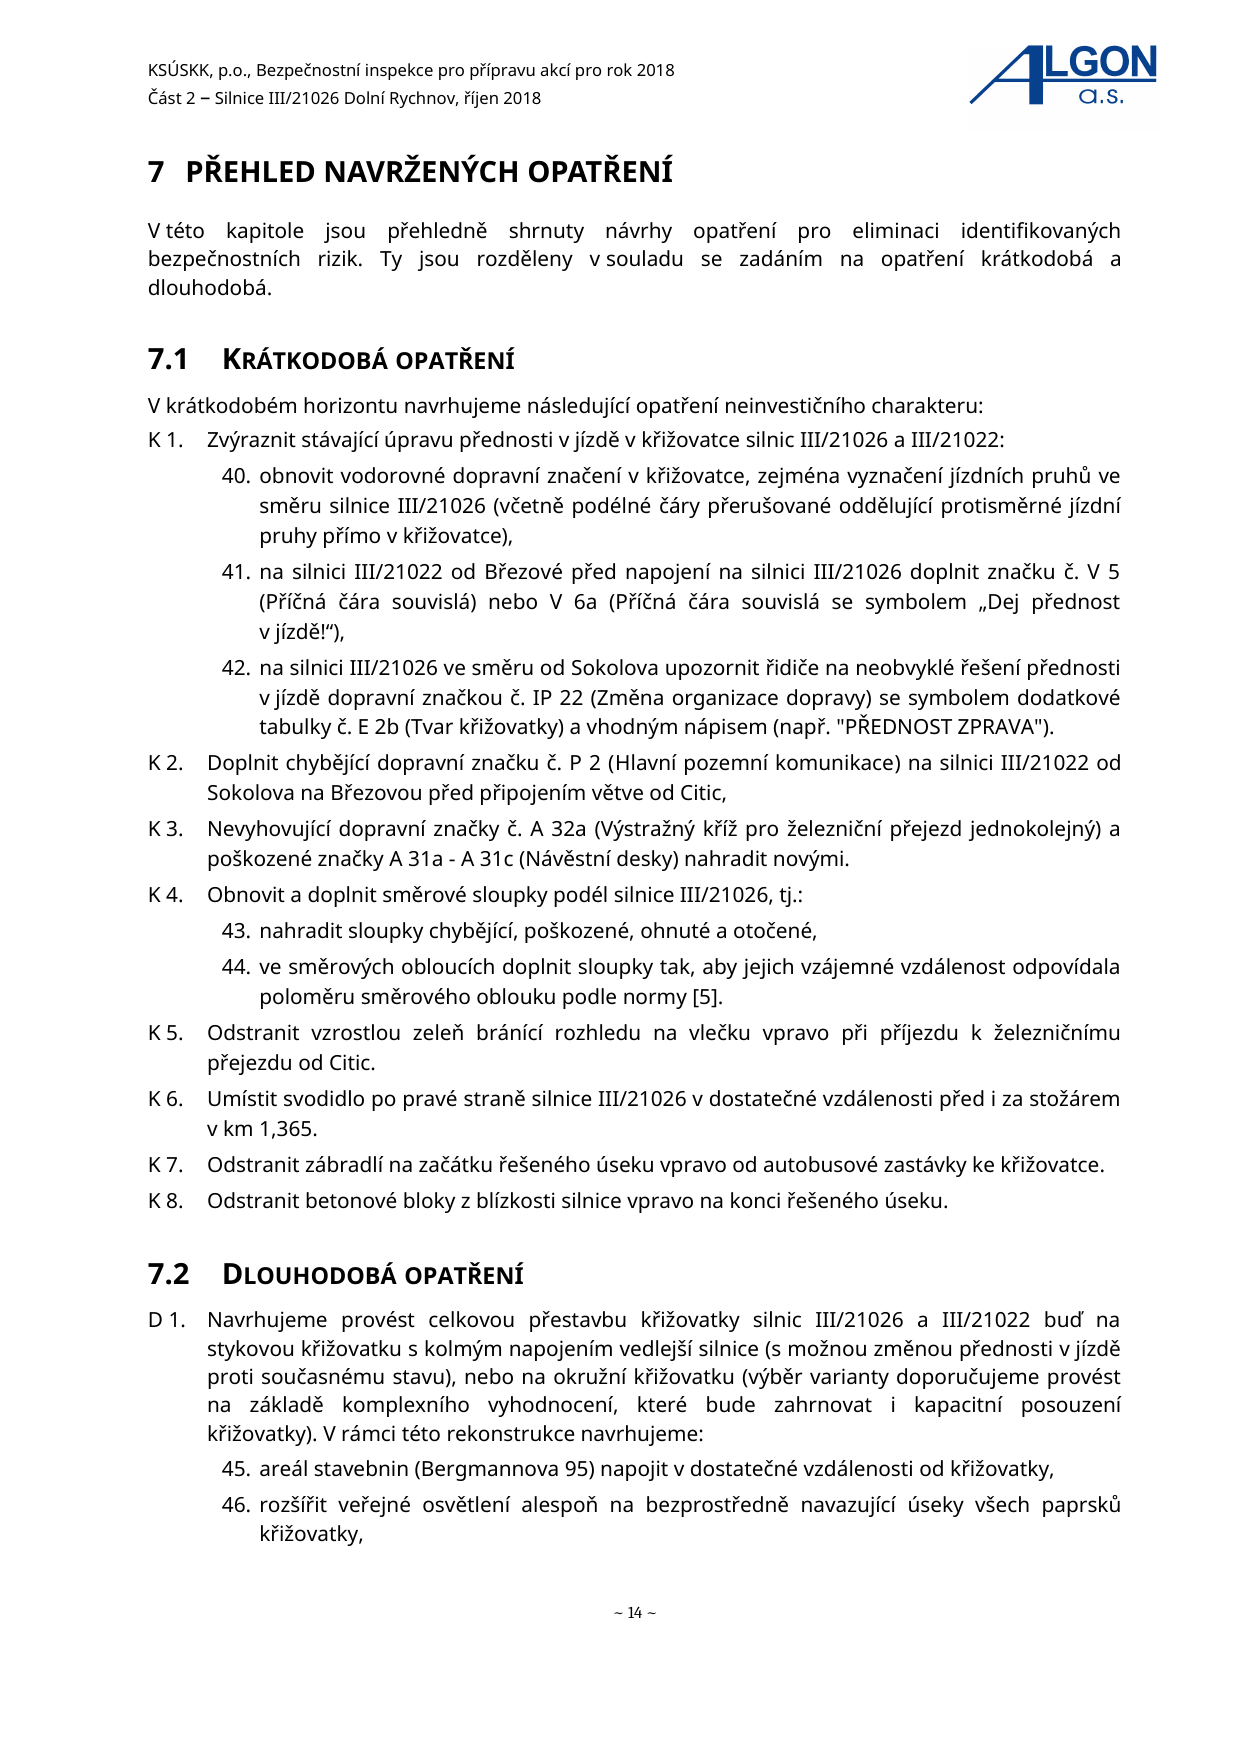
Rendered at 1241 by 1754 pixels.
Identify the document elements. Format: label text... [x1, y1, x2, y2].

list areál stavebnin (Bergmannova 95) napojit v dostatečné vzdálenosti od křižovatky, [222, 1454, 1122, 1482]
list Nevyhovující dopravní značky č. A 32a (Výstražný kříž pro železniční přejezd jednokolejný) a poškozené značky A 31a - A 31c (Návěstní desky) nahradit novými. [148, 814, 1122, 872]
subtitle Krátkodobá opatření [148, 339, 1122, 378]
text V této kapitole jsou přehledně shrnuty návrhy opatření pro eliminaci identifikovaných bezpečnostních rizik. Ty jsou rozděleny v souladu se zadáním na opatření krátkodobá a dlouhodobá. [148, 216, 1122, 301]
list Umístit svodidlo po pravé straně silnice III/21026 v dostatečné vzdálenosti před i za stožárem v km 1,365. [148, 1084, 1122, 1142]
picture [965, 42, 1161, 132]
list rozšířit veřejné osvětlení alespoň na bezprostředně navazující úseky všech paprsků křižovatky, [222, 1490, 1122, 1548]
text V krátkodobém horizontu navrhujeme následující opatření neinvestičního charakteru: [148, 391, 1122, 419]
subtitle Dlouhodobá opatření [148, 1253, 1122, 1293]
list Odstranit betonové bloky z blízkosti silnice vpravo na konci řešeného úseku. [148, 1186, 1122, 1214]
list ve směrových obloucích doplnit sloupky tak, aby jejich vzájemné vzdálenost odpovídala poloměru směrového oblouku podle normy [5]. [222, 952, 1122, 1010]
list nahradit sloupky chybějící, poškozené, ohnuté a otočené, [222, 916, 1122, 944]
list Zvýraznit stávající úpravu přednosti v jízdě v křižovatce silnic III/21026 a III/21022: [148, 426, 1122, 454]
list Navrhujeme provést celkovou přestavbu křižovatky silnic III/21026 a III/21022 buď na stykovou křižovatku s kolmým napojením vedlejší silnice (s možnou změnou přednosti v jízdě proti současnému stavu), nebo na okružní křižovatku (výběr varianty doporučujeme provést na základě komplexního vyhodnocení, které bude zahrnovat i kapacitní posouzení křižovatky). V rámci této rekonstrukce navrhujeme: [148, 1305, 1122, 1447]
list Odstranit zábradlí na začátku řešeného úseku vpravo od autobusové zastávky ke křižovatce. [148, 1150, 1122, 1178]
list Odstranit vzrostlou zeleň bránící rozhledu na vlečku vpravo při příjezdu k železničnímu přejezdu od Citic. [148, 1018, 1122, 1076]
text Přehled navržených opatření [148, 151, 1122, 191]
list na silnici III/21026 ve směru od Sokolova upozornit řidiče na neobvyklé řešení přednosti v jízdě dopravní značkou č. IP 22 (Změna organizace dopravy) se symbolem dodatkové tabulky č. E 2b (Tvar křižovatky) a vhodným nápisem (např. "PŘEDNOST ZPRAVA"). [222, 653, 1122, 741]
list Doplnit chybějící dopravní značku č. P 2 (Hlavní pozemní komunikace) na silnici III/21022 od Sokolova na Březovou před připojením větve od Citic, [148, 748, 1122, 807]
list Obnovit a doplnit směrové sloupky podél silnice III/21026, tj.: [148, 880, 1122, 908]
list obnovit vodorovné dopravní značení v křižovatce, zejména vyznačení jízdních pruhů ve směru silnice III/21026 (včetně podélné čáry přerušované oddělující protisměrné jízdní pruhy přímo v křižovatce), [222, 462, 1122, 549]
list na silnici III/21022 od Březové před napojení na silnici III/21026 doplnit značku č. V 5 (Příčná čára souvislá) nebo V 6a (Příčná čára souvislá se symbolem „Dej přednost v jízdě!“), [222, 557, 1122, 645]
